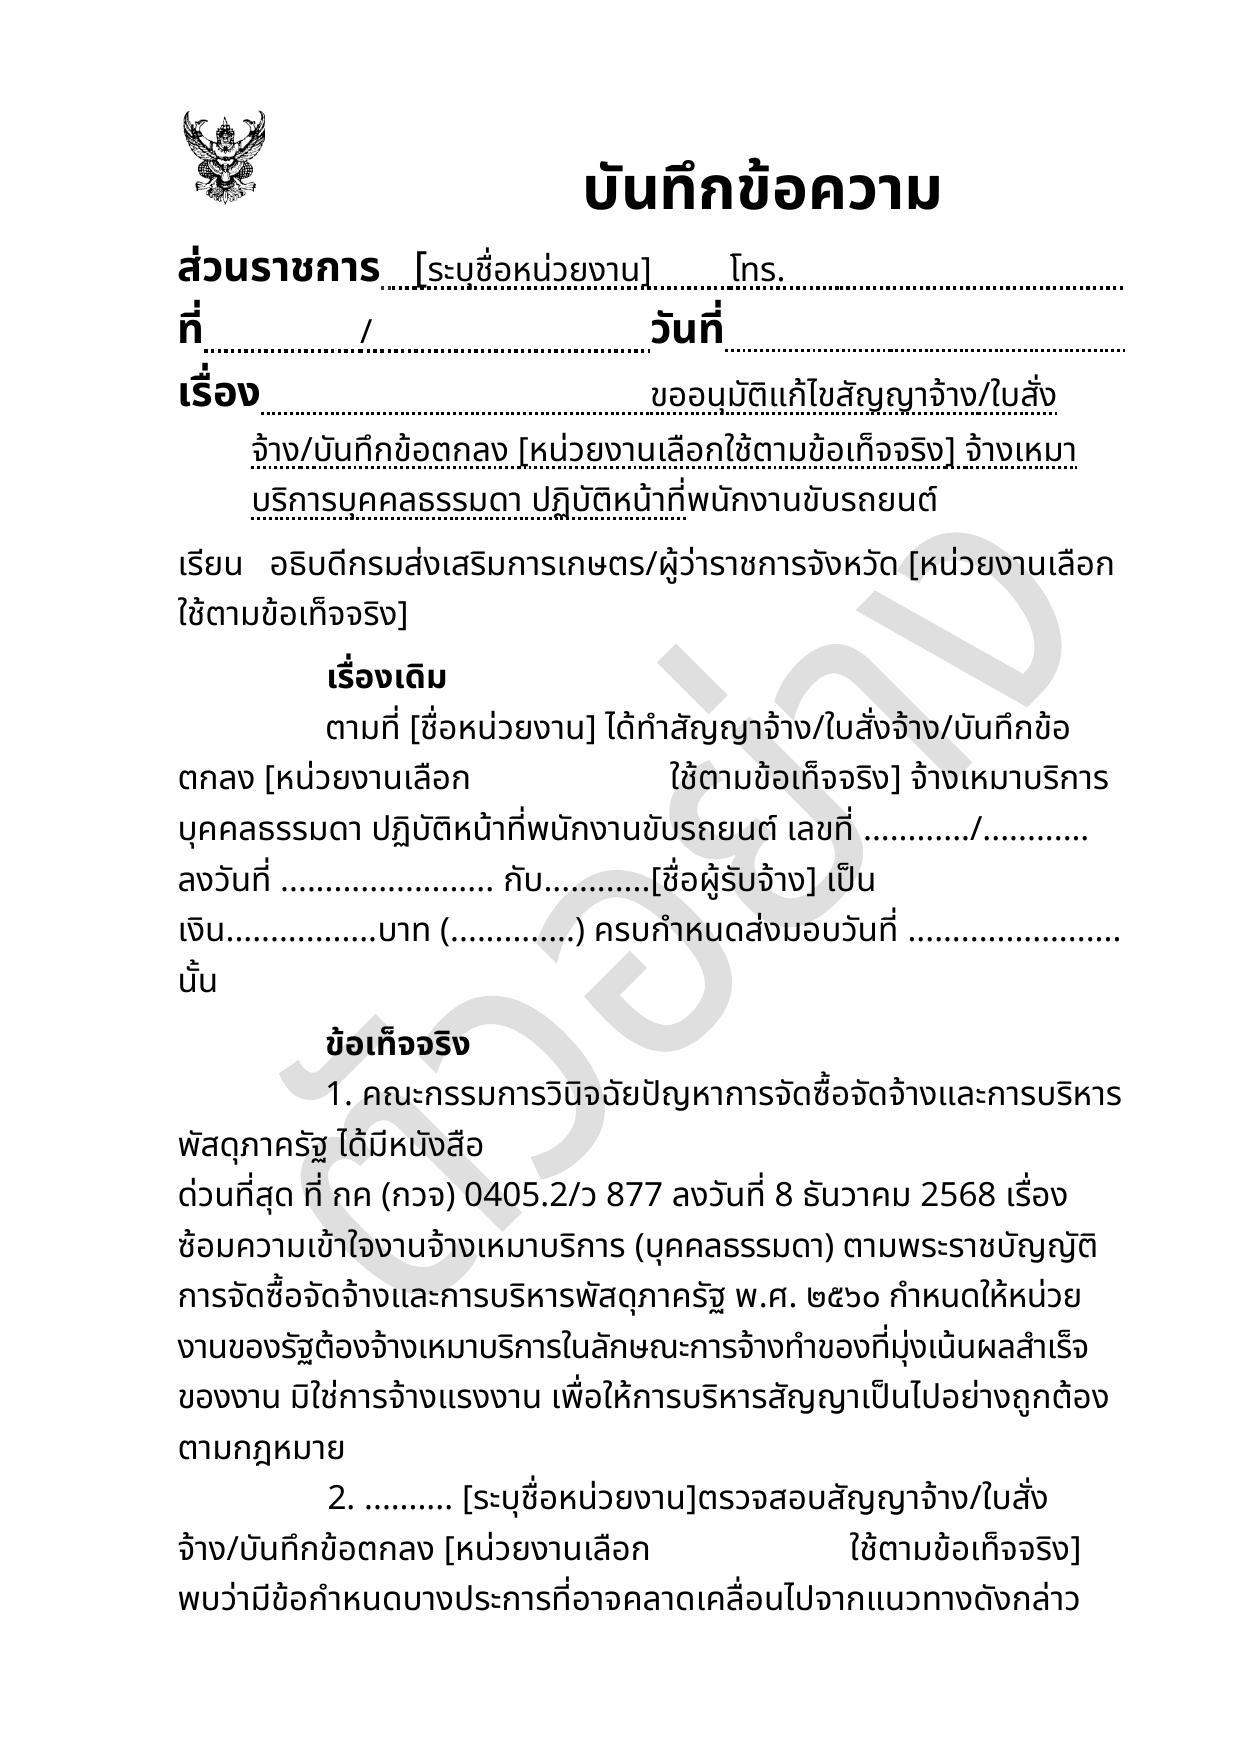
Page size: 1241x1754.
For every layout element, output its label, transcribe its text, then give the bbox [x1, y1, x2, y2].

text 1. คณะกรรมการวินิจฉัยปัญหาการจัดซื้อจัดจ้างและการบริหารพัสดุภาครัฐ ได้มีหนังสือ ด่วนที่สุด ที่ กค (กวจ) 0405.2/ว 877 ลงวันที่ 8 ธันวาคม 2568 เรื่อง ซ้อมความเข้าใจงานจ้างเหมาบริการ (บุคคลธรรมดา) ตามพระราชบัญญัติการจัดซื้อจัดจ้างและการบริหารพัสดุภาครัฐ พ.ศ. ๒๕๖๐ กำหนดให้หน่วยงานของรัฐต้องจ้างเหมาบริการในลักษณะการจ้างทำของที่มุ่งเน้นผลสำเร็จของงาน มิใช่การจ้างแรงงาน เพื่อให้การบริหารสัญญาเป็นไปอย่างถูกต้องตามกฎหมาย [177, 1070, 1128, 1474]
text ส่วนราชการ [ระบุชื่อหน่วยงาน] โทร. [177, 236, 1128, 300]
text เรียน อธิบดีกรมส่งเสริมการเกษตร/ผู้ว่าราชการจังหวัด [หน่วยงานเลือกใช้ตามข้อเท็จจริง] [177, 539, 1128, 641]
text บันทึกข้อความ [177, 145, 1128, 236]
text ที่ / วันที่ [177, 300, 1128, 363]
text เรื่อง ขออนุมัติแก้ไขสัญญาจ้าง/ใบสั่งจ้าง/บันทึกข้อตกลง [หน่วยงานเลือกใช้ตามข้อเท็จจริง] จ้างเหมาบริการบุคคลธรรมดา ปฏิบัติหน้าที่พนักงานขับรถยนต์ . [177, 363, 1137, 527]
text ข้อเท็จจริง [177, 1019, 1128, 1070]
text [177, 1474, 1128, 1626]
text เรื่องเดิม [177, 653, 1128, 703]
text ตามที่ [ชื่อหน่วยงาน] ได้ทำสัญญาจ้าง/ใบสั่งจ้าง/บันทึกข้อตกลง [หน่วยงานเลือก ใช้ตามข้อเท็จจริง] จ้างเหมาบริการบุคคลธรรมดา ปฏิบัติหน้าที่พนักงานขับรถยนต์ เลขที่ ............/............ ลงวันที่ ........................ กับ............[ชื่อผู้รับจ้าง] เป็นเงิน.................บาท (..............) ครบกำหนดส่งมอบวันที่ ........................ นั้น [177, 703, 1128, 1007]
